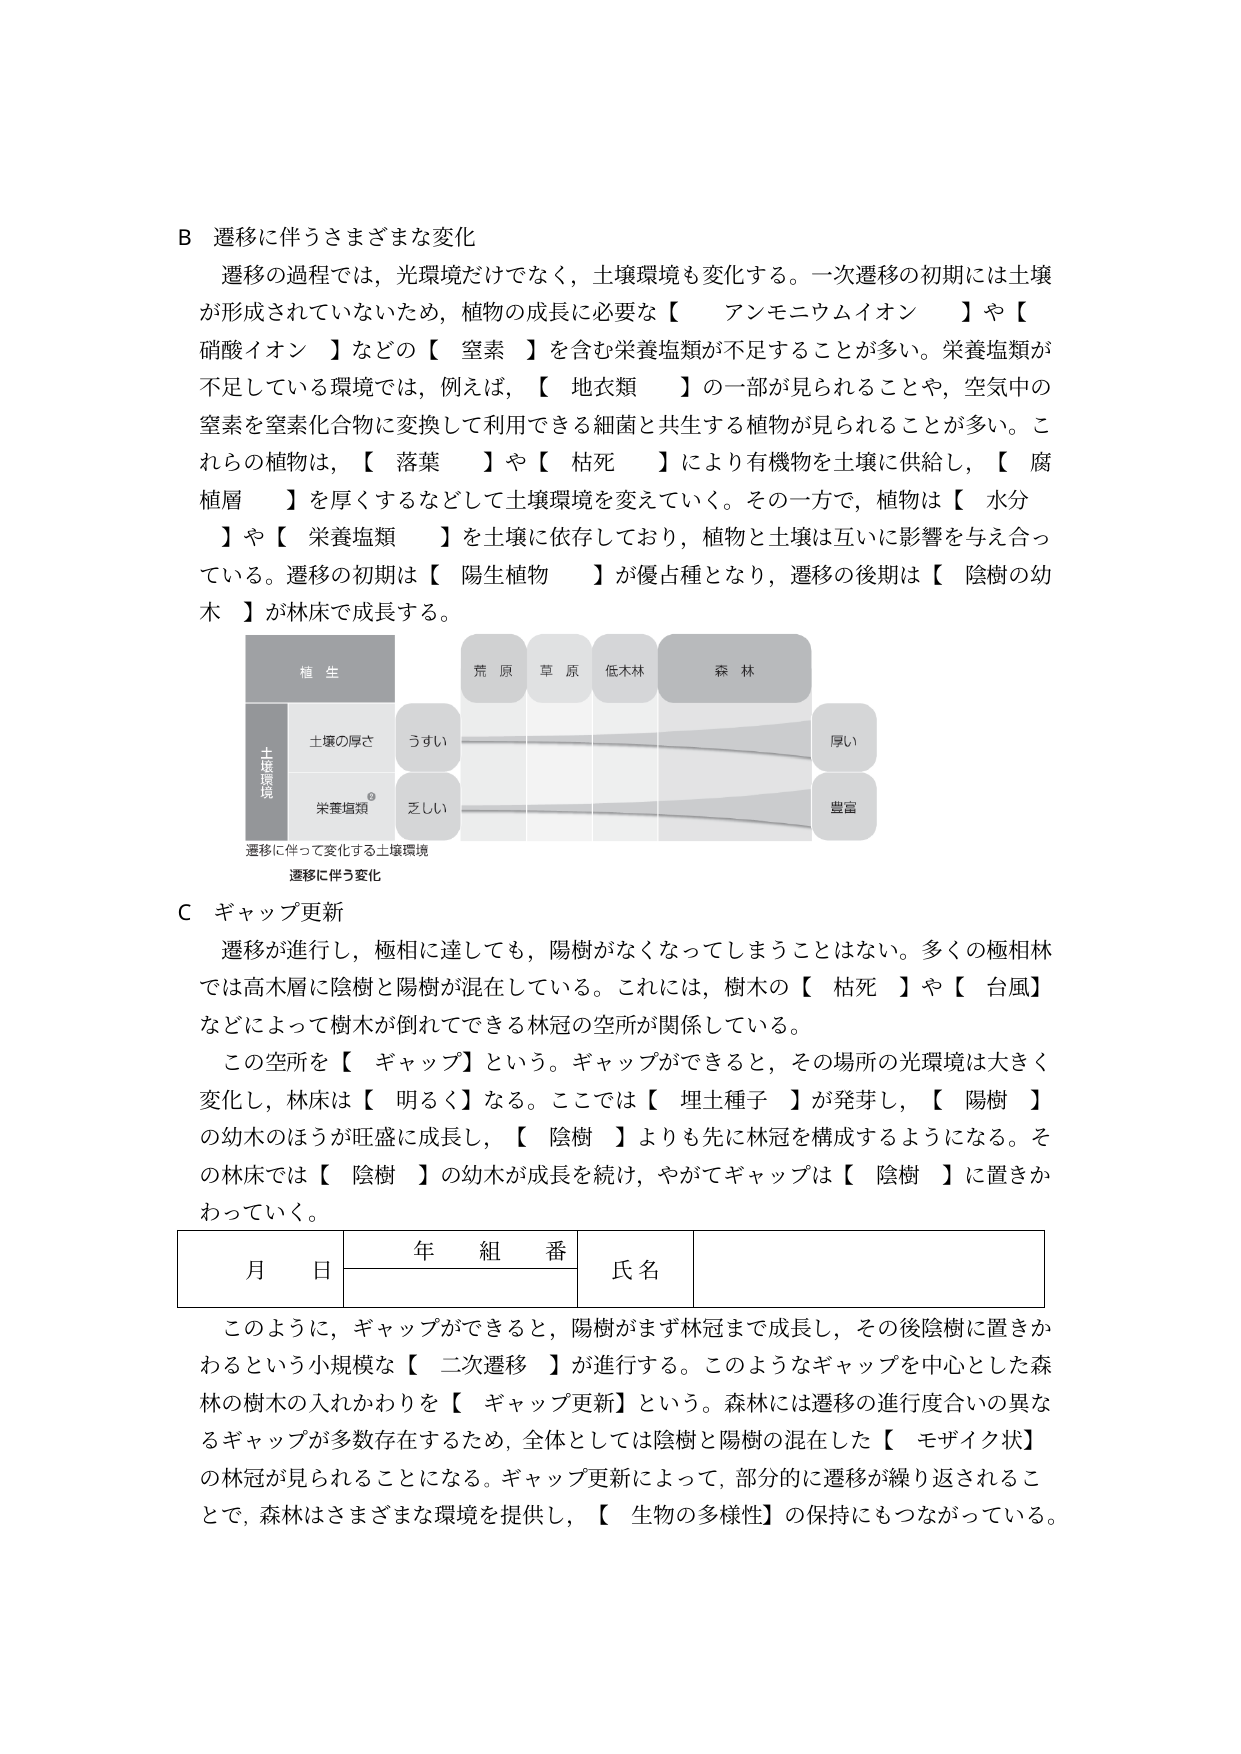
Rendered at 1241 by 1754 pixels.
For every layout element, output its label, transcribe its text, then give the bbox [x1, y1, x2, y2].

text B 遷移に伴うさまざまな変化 [177, 217, 1063, 255]
picture [233, 631, 896, 891]
table_header 氏 名 [578, 1231, 693, 1307]
text 遷移の過程では，光環境だけでなく，土壌環境も変化する。一次遷移の初期には土壌が形成されていないため，植物の成長に必要な【 アンモニウムイオン 】や【 硝酸イオン 】などの【 窒素 】を含む栄養塩類が不足することが多い。栄養塩類が不足している環境では，例えば，【 地衣類 】の一部が見られることや，空気中の窒素を窒素化合物に変換して利用できる細菌と共生する植物が見られることが多い。これらの植物は，【 落葉 】や【 枯死 】により有機物を土壌に供給し，【 腐植層 】を厚くするなどして土壌環境を変えていく。その一方で，植物は【 水分 】や【 栄養塩類 】を土壌に依存しており，植物と土壌は互いに影響を与え合っている。遷移の初期は【 陽生植物 】が優占種となり，遷移の後期は【 陰樹の幼木 】が林床で成長する。 [199, 255, 1063, 630]
text この空所を【 ギャップ】という。ギャップができると，その場所の光環境は大きく変化し，林床は【 明るく】なる。ここでは【 埋土種子 】が発芽し，【 陽樹 】の幼木のほうが旺盛に成長し，【 陰樹 】よりも先に林冠を構成するようになる。その林床では【 陰樹 】の幼木が成長を続け，やがてギャップは【 陰樹 】に置きかわっていく。 [199, 1042, 1063, 1230]
table_header [694, 1231, 1044, 1307]
text このように，ギャップができると，陽樹がまず林冠まで成長し，その後陰樹に置きかわるという小規模な【 二次遷移 】が進行する。このようなギャップを中心とした森林の樹木の入れかわりを【 ギャップ更新】という。森林には遷移の進行度合いの異なるギャップが多数存在するため，全体としては陰樹と陽樹の混在した【 モザイク状】の林冠が見られることになる。ギャップ更新によって，部分的に遷移が繰り返されることで，森林はさまざまな環境を提供し，【 生物の多様性】の保持にもつながっている。 [199, 1308, 1063, 1533]
text 遷移が進行し，極相に達しても，陽樹がなくなってしまうことはない。多くの極相林では高木層に陰樹と陽樹が混在している。これには，樹木の【 枯死 】や【 台風】などによって樹木が倒れてできる林冠の空所が関係している。 [199, 930, 1063, 1042]
table_cell [344, 1269, 577, 1307]
table_header 月 日 [178, 1231, 343, 1307]
table_header 年 組 番 [344, 1231, 577, 1268]
text C ギャップ更新 [177, 892, 1063, 930]
